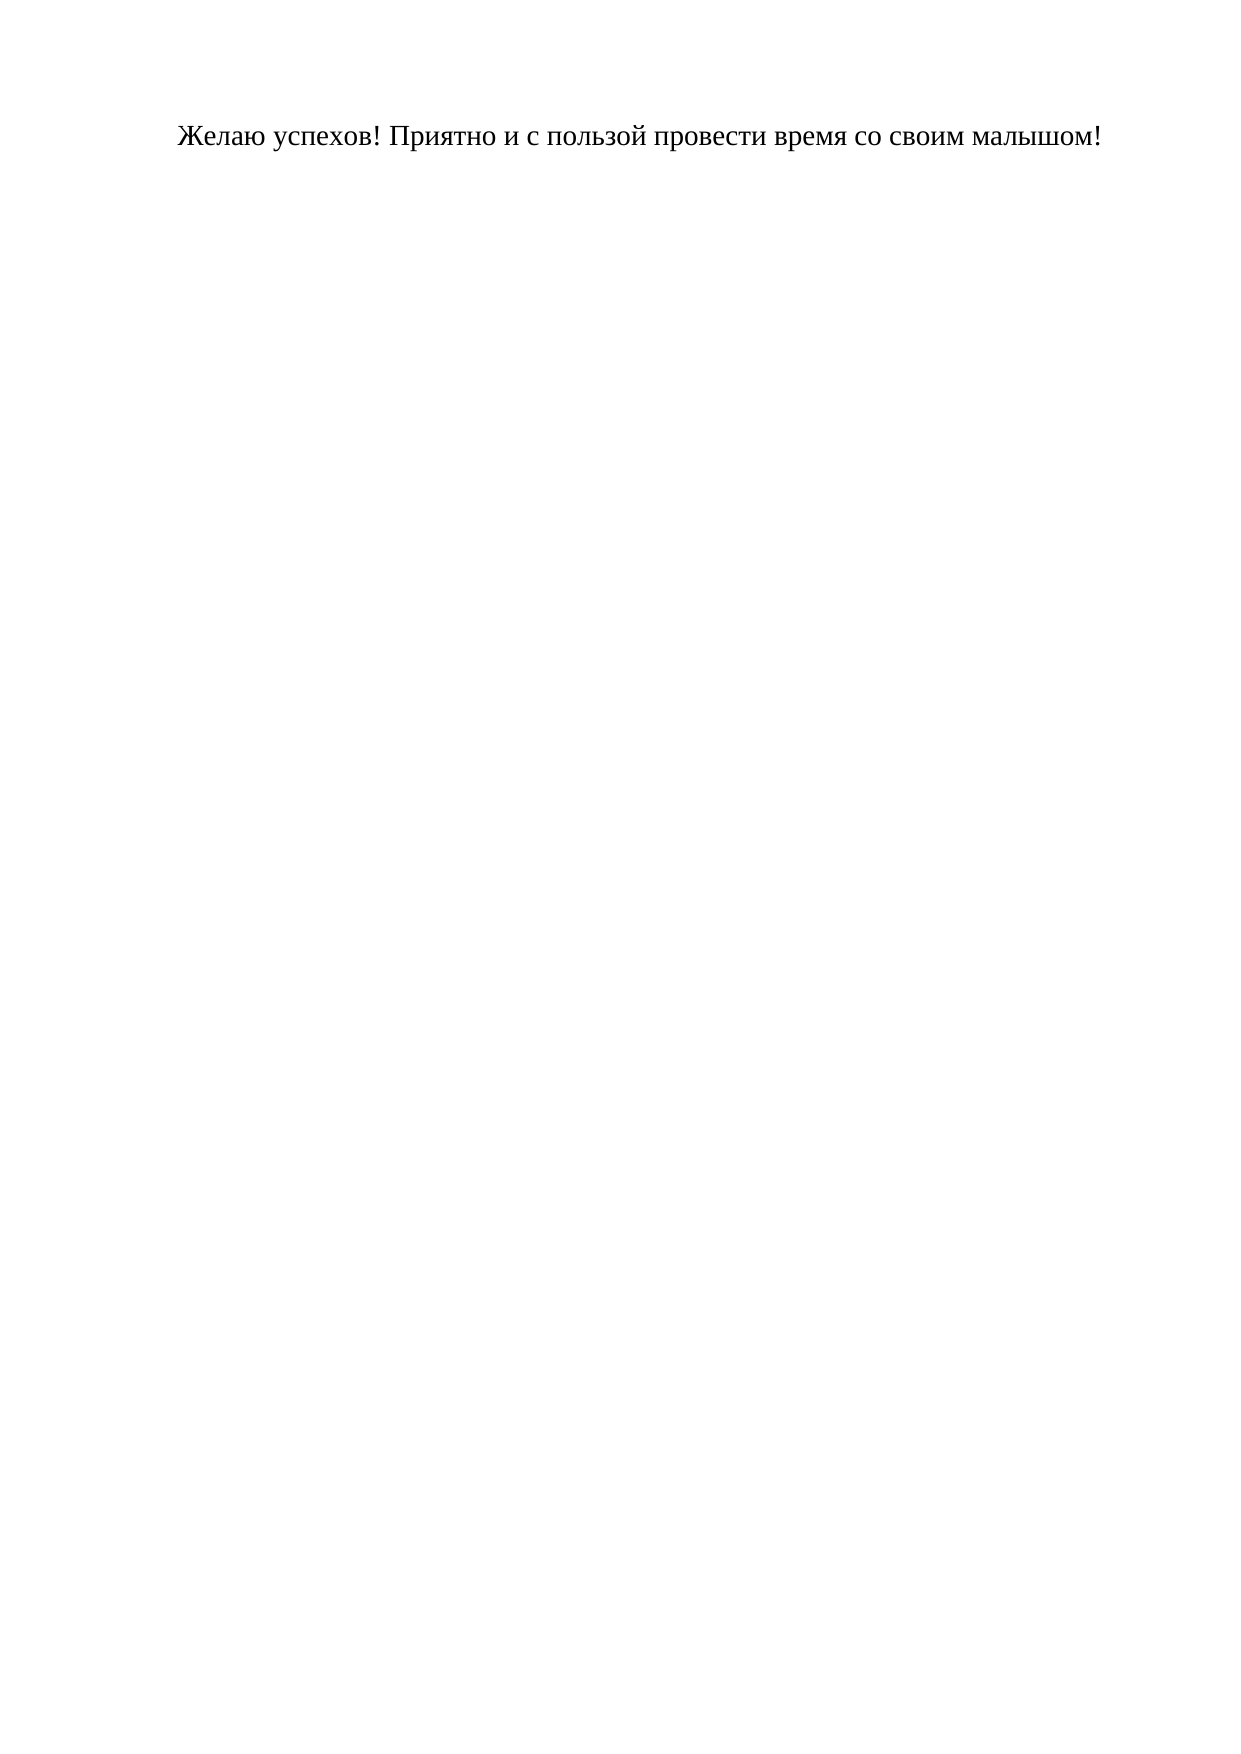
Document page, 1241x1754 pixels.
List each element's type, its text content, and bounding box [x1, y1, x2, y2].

text Желаю успехов! Приятно и с пользой провести время со своим малышом! [177, 118, 1152, 152]
